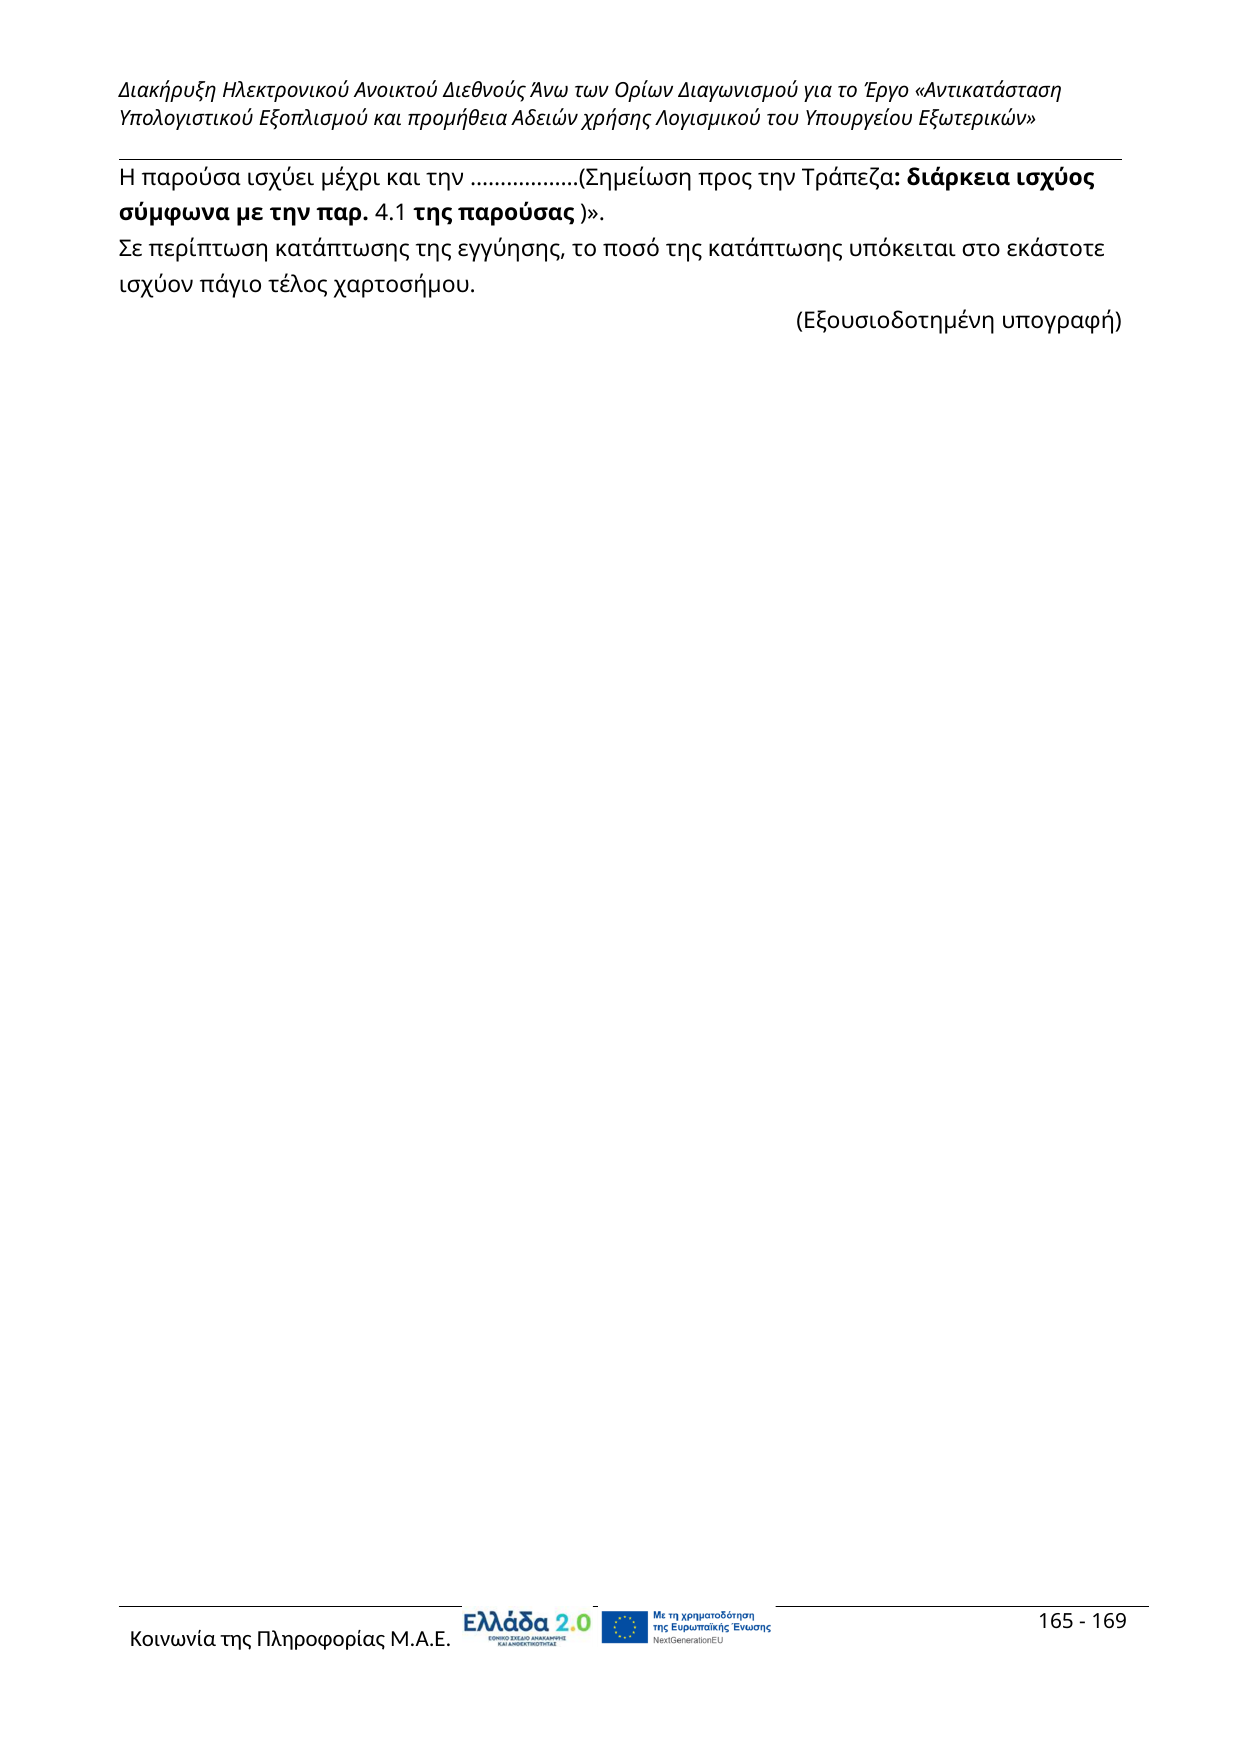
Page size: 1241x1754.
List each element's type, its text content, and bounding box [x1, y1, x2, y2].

text (Εξουσιοδοτημένη υπογραφή) [118, 304, 1122, 335]
text Η παρούσα ισχύει μέχρι και την ………………(Σημείωση προς την Τράπεζα: διάρκεια ισχύος σύμφωνα με την παρ. 4.1 της παρούσας )». [118, 160, 1122, 228]
text Σε περίπτωση κατάπτωσης της εγγύησης, το ποσό της κατάπτωσης υπόκειται στο εκάστοτε ισχύον πάγιο τέλος χαρτοσήμου. [118, 232, 1122, 299]
picture [462, 1606, 776, 1647]
